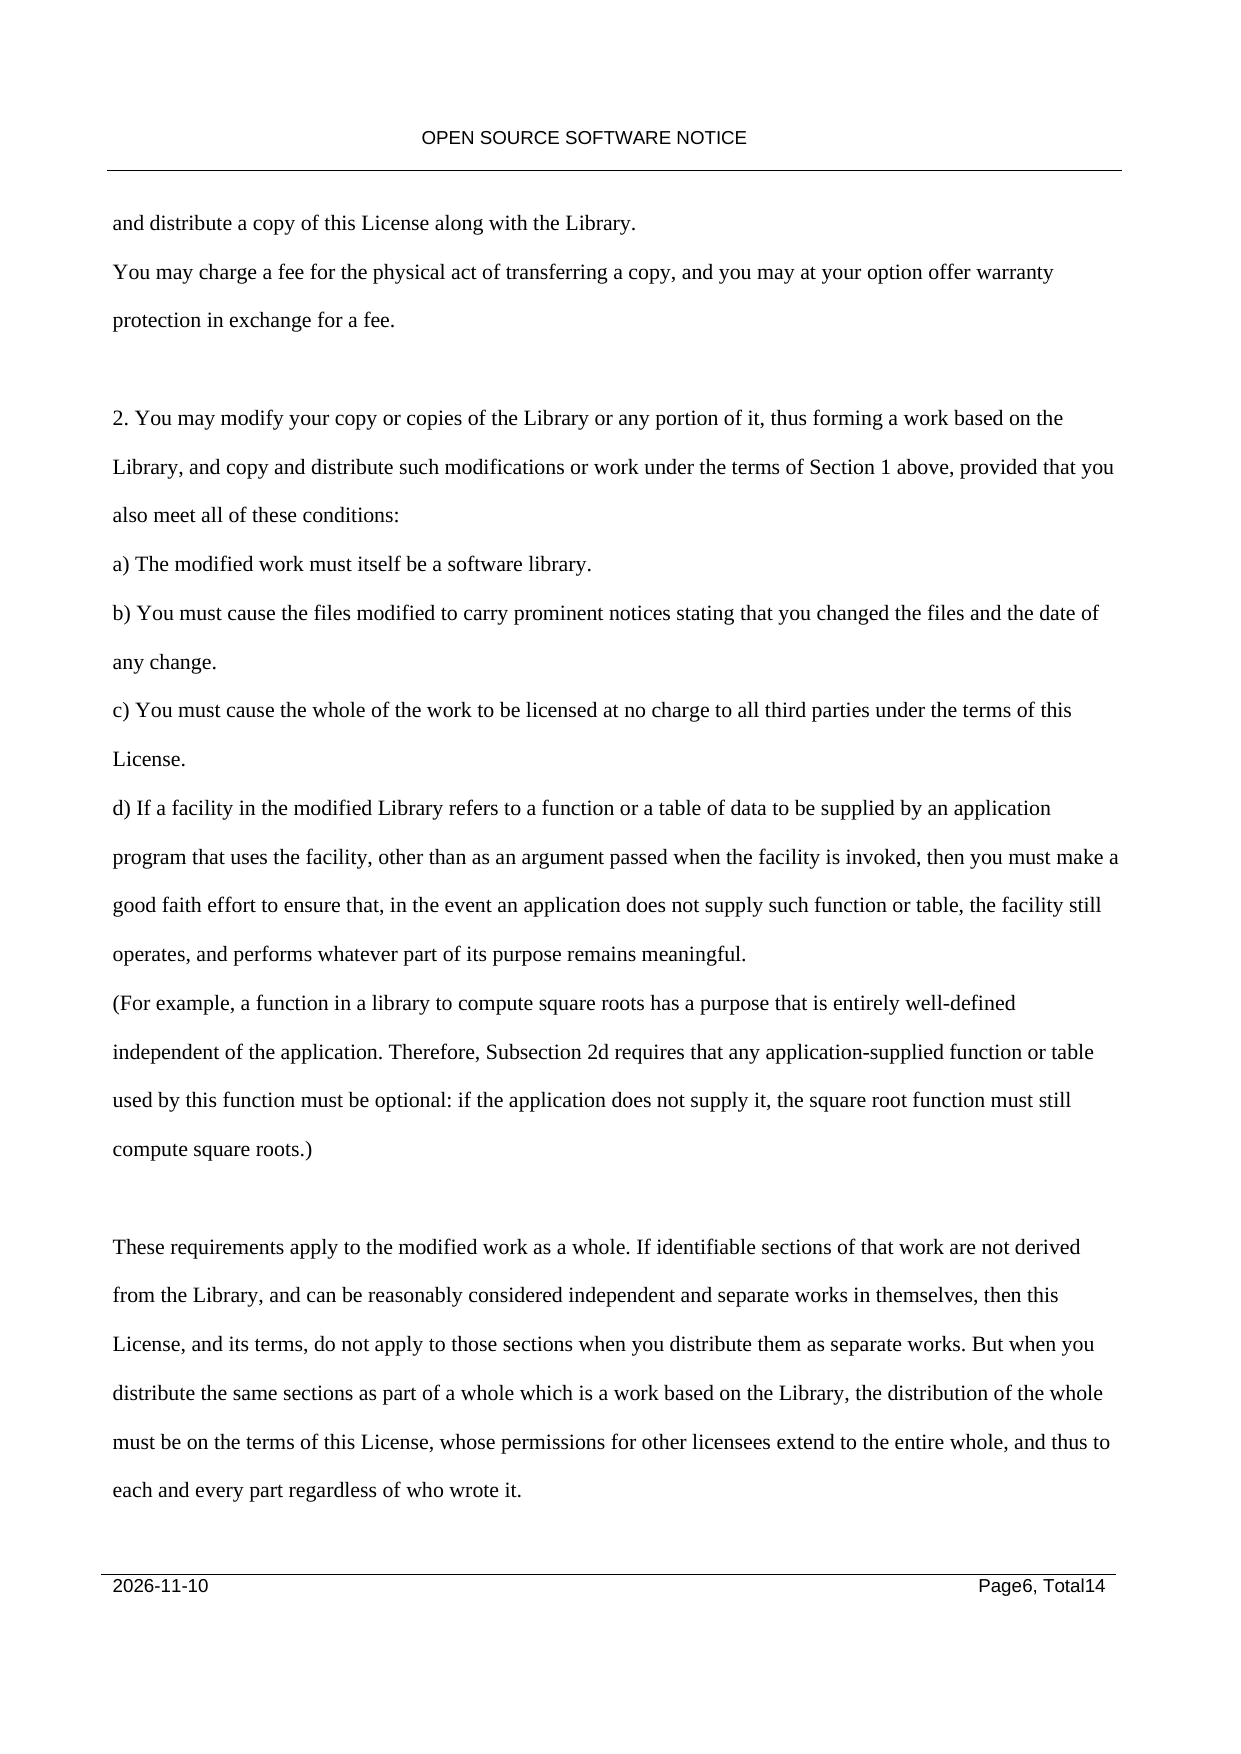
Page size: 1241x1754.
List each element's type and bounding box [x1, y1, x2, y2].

text [112, 206, 1128, 1506]
